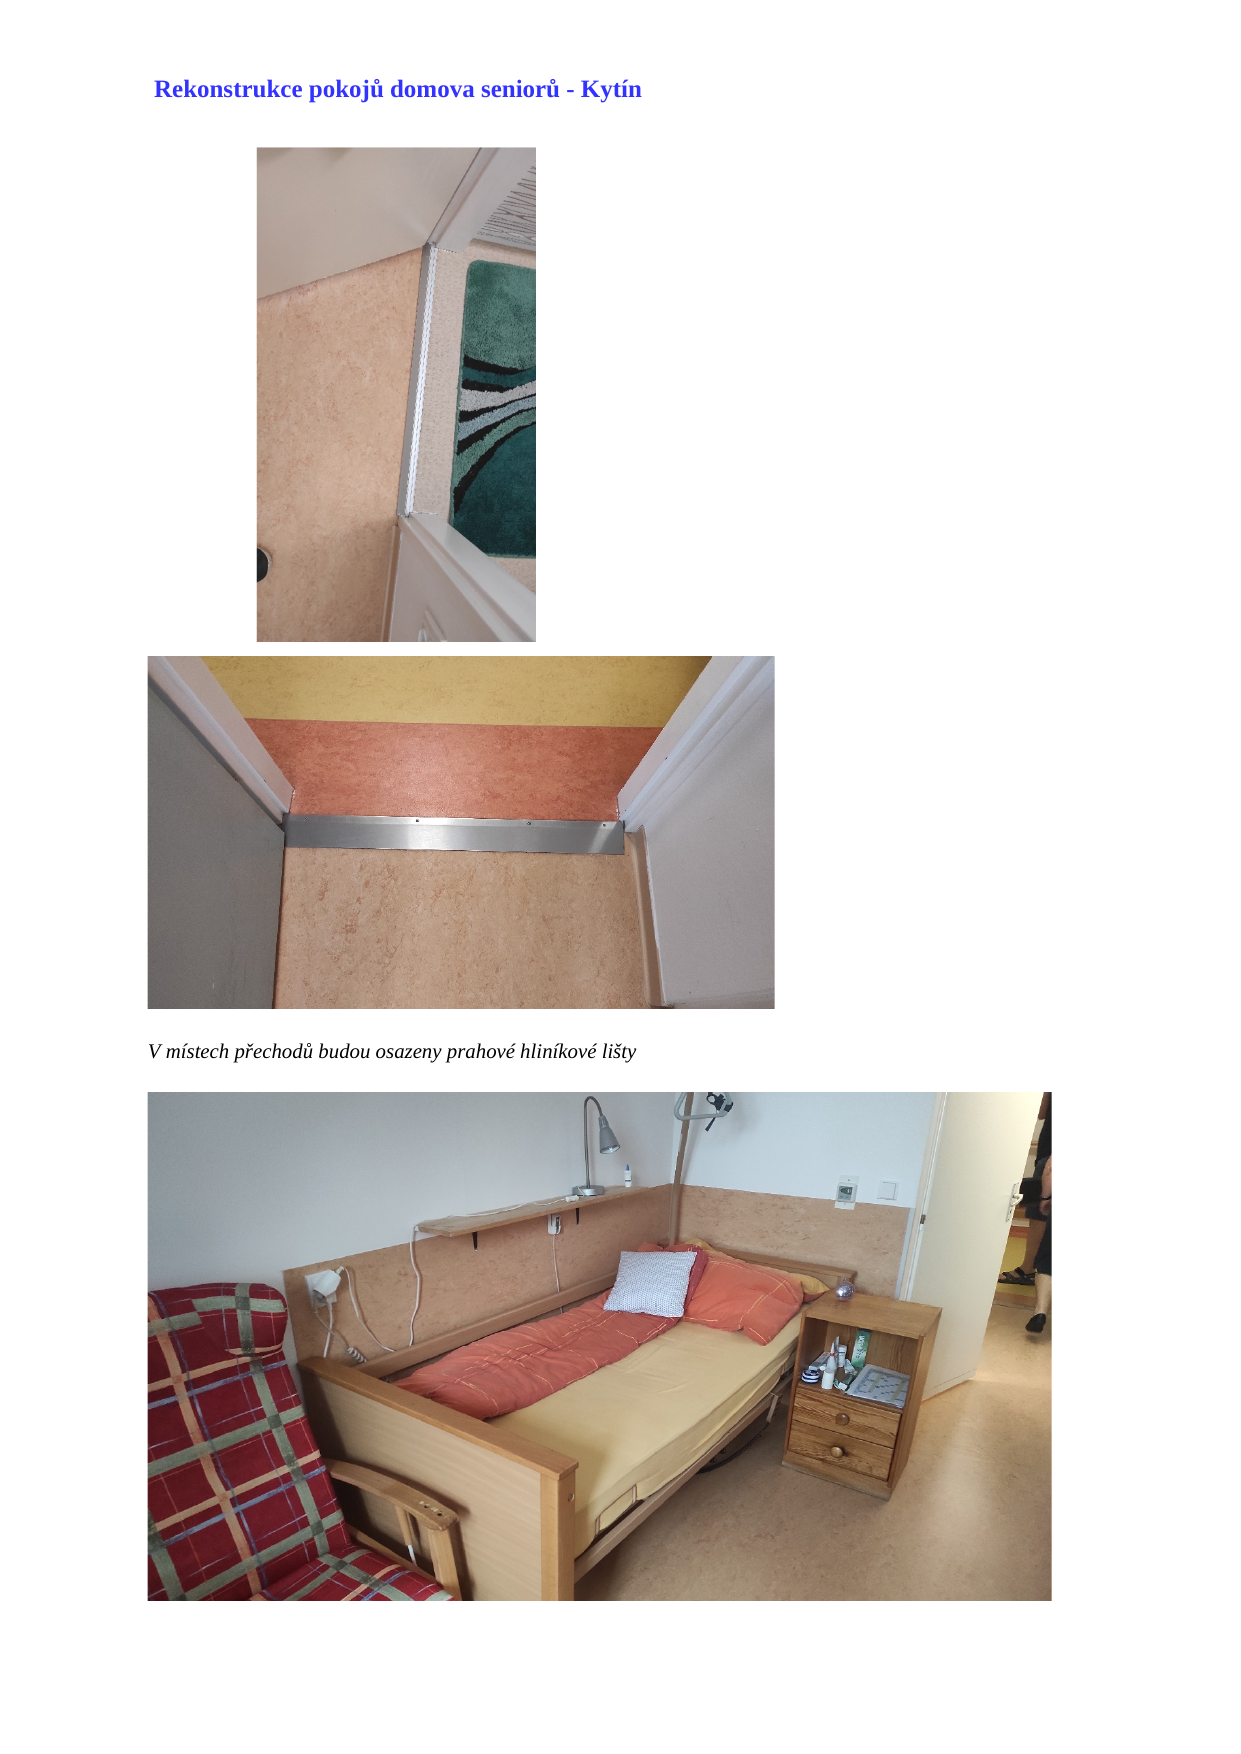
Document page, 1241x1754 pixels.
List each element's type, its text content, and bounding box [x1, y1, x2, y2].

picture [147, 1092, 1052, 1601]
picture [257, 148, 536, 642]
text V místech přechodů budou osazeny prahové hliníkové lišty [148, 1039, 1093, 1063]
picture [147, 656, 775, 1009]
